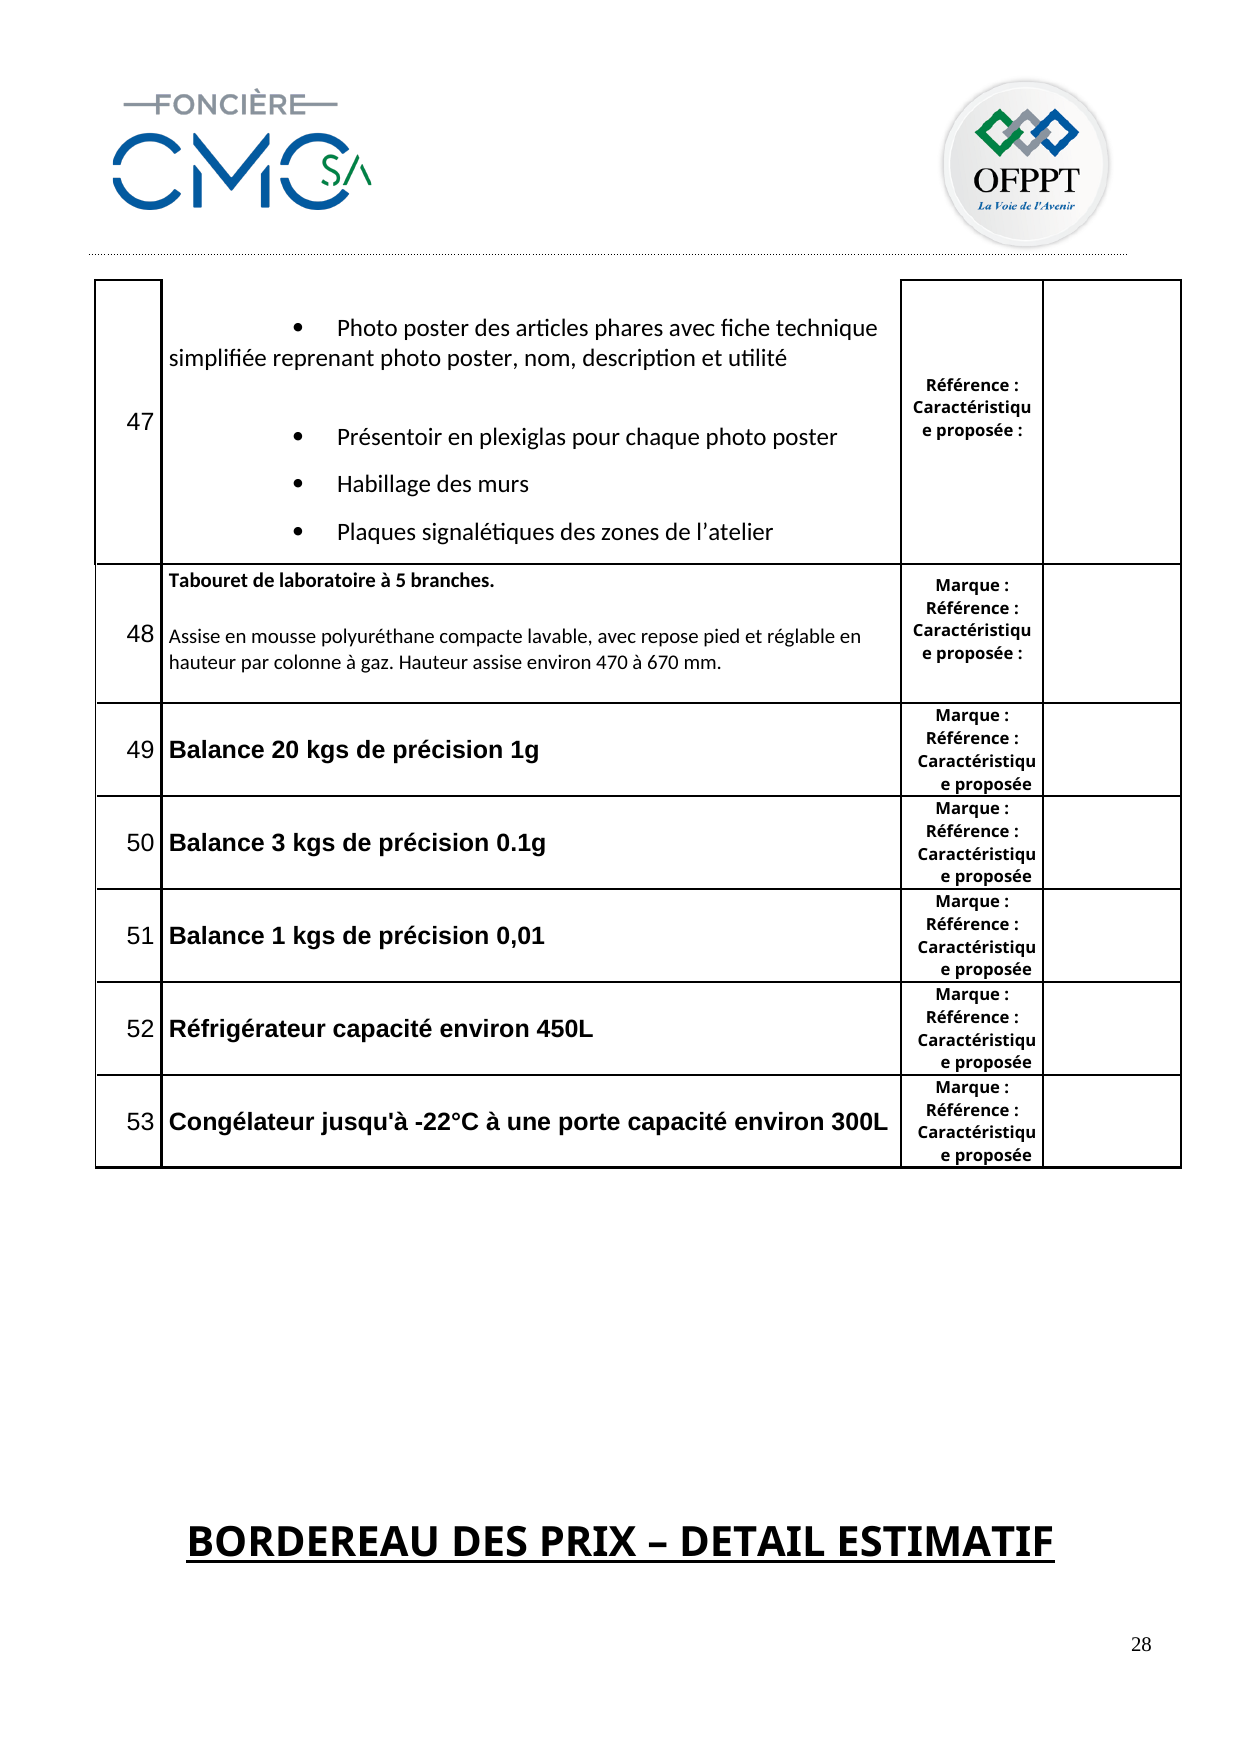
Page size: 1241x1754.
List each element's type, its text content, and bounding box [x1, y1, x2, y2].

table_cell 47 [96, 281, 160, 563]
table_cell 51 [96, 889, 160, 981]
table_cell 50 [96, 796, 160, 888]
table_cell Balance 1 kgs de précision 0,01 [163, 890, 900, 981]
table_cell [1044, 281, 1180, 563]
table_cell Réfrigérateur capacité environ 450L [163, 983, 900, 1073]
table_cell Marque : Référence : Caractéristique proposée [902, 890, 1042, 981]
text BORDEREAU DES PRIX – DETAIL ESTIMATIF [89, 1512, 1152, 1569]
table_cell Tabouret de laboratoire à 5 branches. [163, 565, 900, 594]
table_cell 53 [96, 1075, 160, 1166]
table_cell Marque : Référence : Caractéristique proposée [902, 1076, 1042, 1166]
table_cell [1044, 797, 1180, 888]
table_cell [1044, 983, 1180, 1073]
table_cell Marque : Référence : Caractéristique proposée : [902, 281, 1042, 563]
table_cell  Habillage des murs [163, 466, 900, 499]
table_cell Marque : Référence : Caractéristique proposée [902, 983, 1042, 1073]
table_cell [1044, 1076, 1180, 1166]
table_cell [1044, 890, 1180, 981]
table_cell Balance 3 kgs de précision 0.1g [163, 797, 900, 888]
table_cell [1044, 565, 1180, 702]
table_cell 49 [96, 703, 160, 795]
picture [112, 88, 372, 210]
table_cell  Plaques signalétiques des zones de l’atelier [163, 499, 900, 563]
table_cell Marque : Référence : Caractéristique proposée : [902, 565, 1042, 702]
table_cell Marque : Référence : Caractéristique proposée [902, 797, 1042, 888]
table_cell [1044, 704, 1180, 795]
table_cell Congélateur jusqu'à -22°C à une porte capacité environ 300L [163, 1076, 900, 1166]
table_cell Assise en mousse polyuréthane compacte lavable, avec repose pied et réglable en hauteur par colonne à gaz. Hauteur assise environ 470 à 670 mm. [163, 594, 900, 702]
table_cell 52 [96, 982, 160, 1073]
picture [935, 73, 1116, 254]
table_cell  Présentoir en plexiglas pour chaque photo poster [163, 404, 900, 466]
table_cell 48 [96, 564, 160, 702]
table_cell Marque : Référence : Caractéristique proposée [902, 704, 1042, 795]
table_cell Balance 20 kgs de précision 1g [163, 704, 900, 795]
table_cell  Photo poster des articles phares avec fiche technique simplifiée reprenant photo poster, nom, description et utilité [163, 279, 900, 404]
